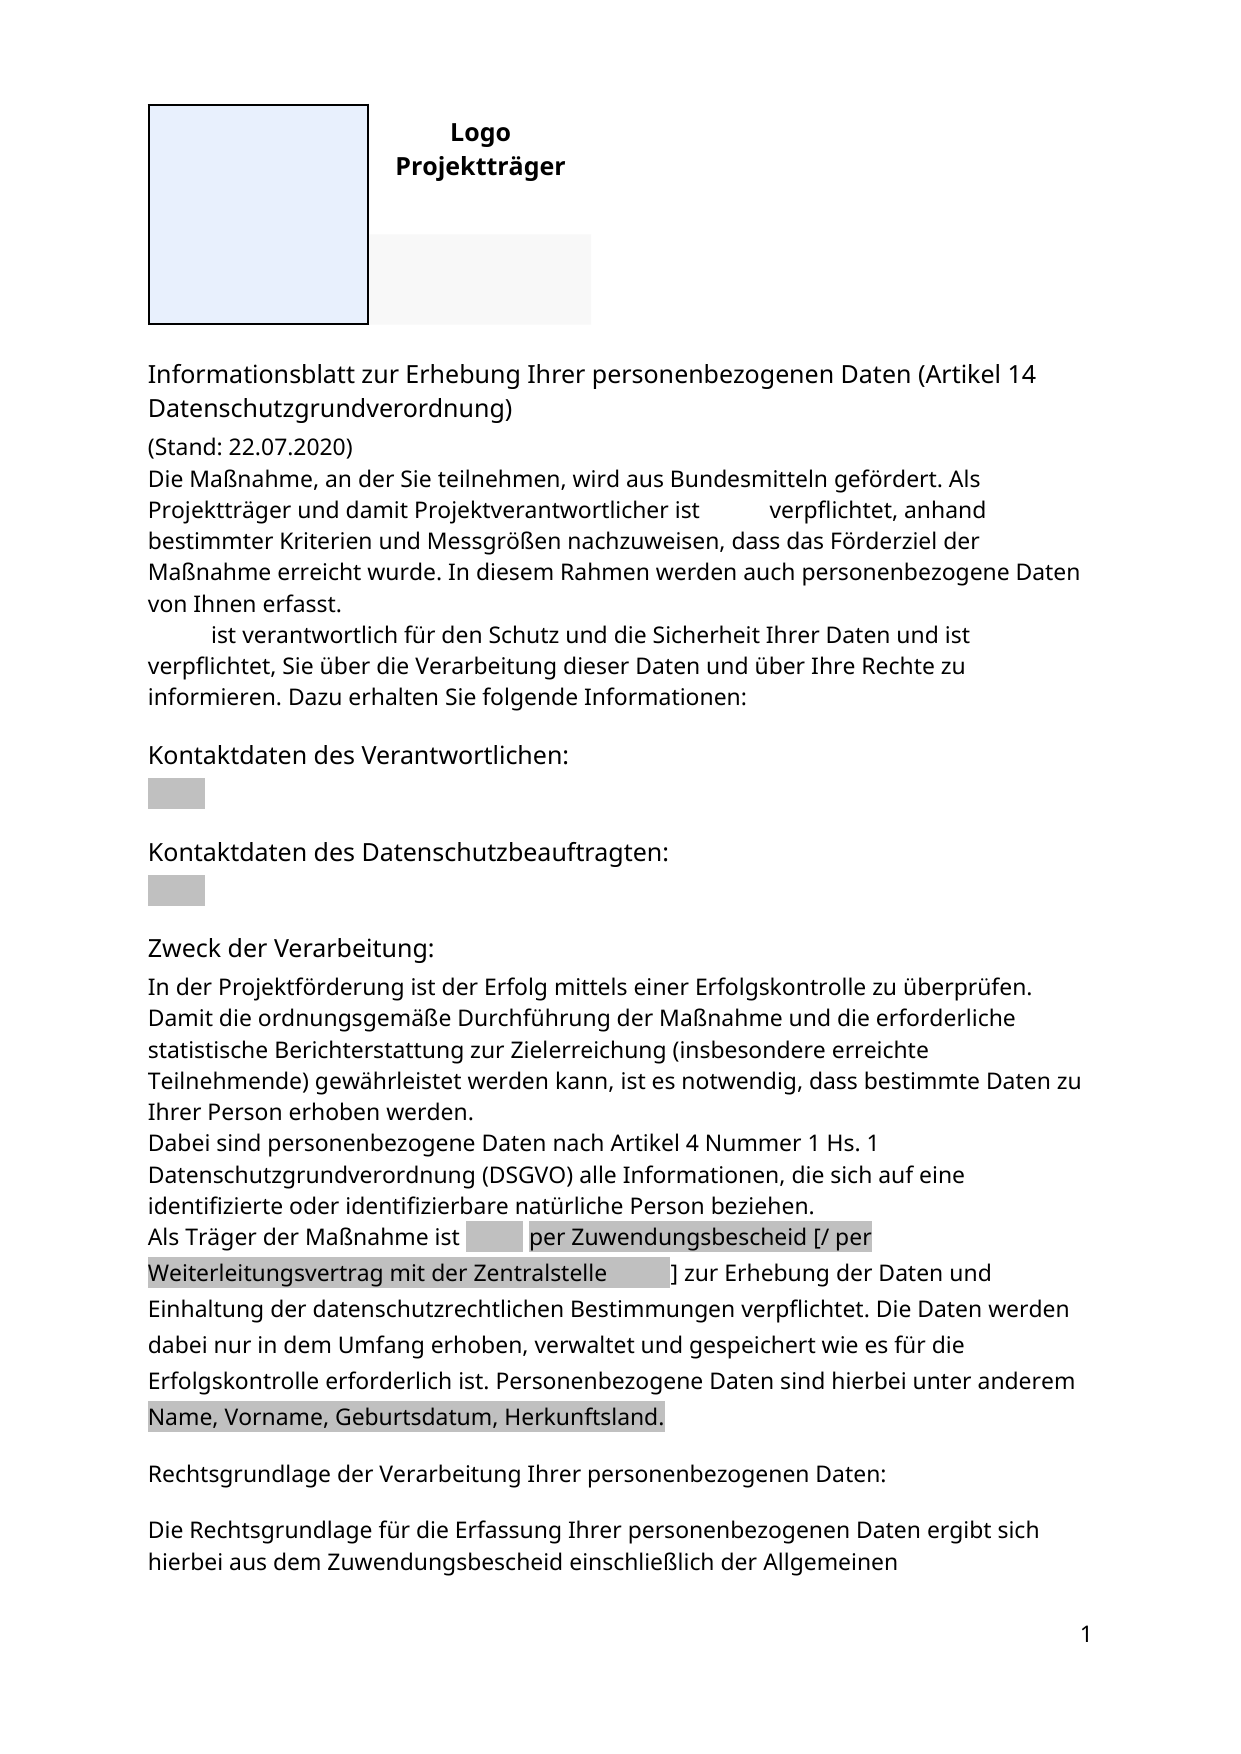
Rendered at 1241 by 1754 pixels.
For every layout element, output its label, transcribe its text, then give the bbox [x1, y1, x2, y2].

text Die Maßnahme, an der Sie teilnehmen, wird aus Bundesmitteln gefördert. Als Projektträger und damit Projektverantwortlicher ist verpflichtet, anhand bestimmter Kriterien und Messgrößen nachzuweisen, dass das Förderziel der Maßnahme erreicht wurde. In diesem Rahmen werden auch personenbezogene Daten von Ihnen erfasst. [148, 463, 1093, 619]
title Zweck der Verarbeitung: [148, 931, 1093, 965]
subtitle Informationsblatt zur Erhebung Ihrer personenbezogenen Daten (Artikel 14 Datenschutzgrundverordnung) [148, 357, 1093, 425]
title Kontaktdaten des Datenschutzbeauftragten: [148, 834, 1093, 868]
text Dabei sind personenbezogene Daten nach Artikel 4 Nummer 1 Hs. 1 Datenschutzgrundverordnung (DSGVO) alle Informationen, die sich auf eine identifizierte oder identifizierbare natürliche Person beziehen. [148, 1127, 1093, 1221]
text In der Projektförderung ist der Erfolg mittels einer Erfolgskontrolle zu überprüfen. Damit die ordnungsgemäße Durchführung der Maßnahme und die erforderliche statistische Berichterstattung zur Zielerreichung (insbesondere erreichte Teilnehmende) gewährleistet werden kann, ist es notwendig, dass bestimmte Daten zu Ihrer Person erhoben werden. [148, 971, 1093, 1127]
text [148, 1514, 1093, 1577]
title Kontaktdaten des Verantwortlichen: [148, 738, 1093, 772]
text ist verantwortlich für den Schutz und die Sicherheit Ihrer Daten und ist verpflichtet, Sie über die Verarbeitung dieser Daten und über Ihre Rechte zu informieren. Dazu erhalten Sie folgende Informationen: [148, 619, 1093, 713]
picture [150, 106, 367, 323]
text (Stand: 22.07.2020) [148, 431, 1093, 463]
text Als Träger der Maßnahme ist per Zuwendungsbescheid [/ per Weiterleitungsvertrag mit der Zentralstelle ] zur Erhebung der Daten und Einhaltung der datenschutzrechtlichen Bestimmungen verpflichtet. Die Daten werden dabei nur in dem Umfang erhoben, verwaltet und gespeichert wie es für die Erfolgskontrolle erforderlich ist. Personenbezogene Daten sind hierbei unter anderem [148, 1221, 1093, 1432]
text Rechtsgrundlage der Verarbeitung Ihrer personenbezogenen Daten: [148, 1457, 1093, 1489]
